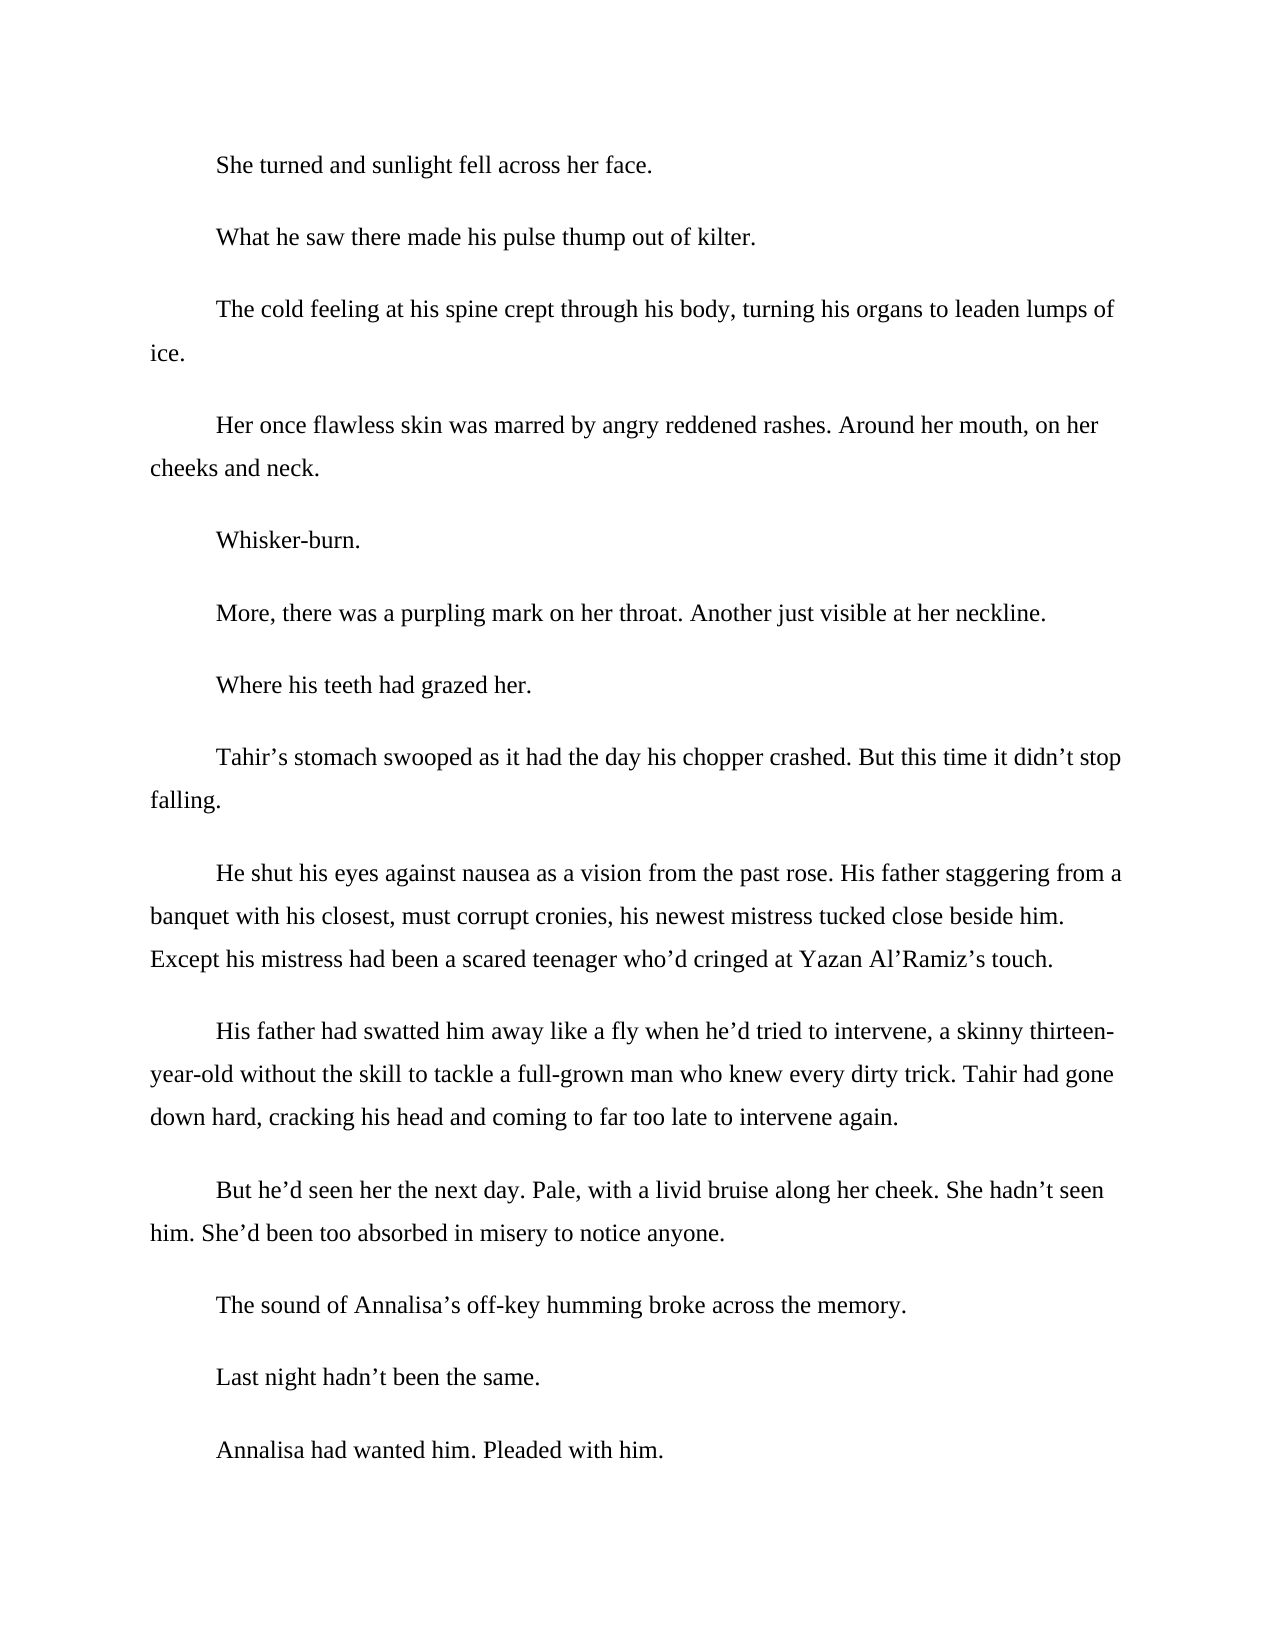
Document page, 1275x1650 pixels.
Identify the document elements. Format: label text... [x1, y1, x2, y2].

text Where his teeth had grazed her. [150, 670, 1125, 699]
text The sound of Annalisa’s off-key humming broke across the memory. [150, 1290, 1125, 1319]
text He shut his eyes against nausea as a vision from the past rose. His father staggering from a banquet with his closest, must corrupt cronies, his newest mistress tucked close beside him. Except his mistress had been a scared teenager who’d cringed at Yazan Al’Ramiz’s touch. [150, 858, 1125, 973]
text She turned and sunlight fell across her face. [150, 150, 1125, 179]
text Whisker-burn. [150, 525, 1125, 554]
text What he saw there made his pulse thump out of kilter. [150, 222, 1125, 251]
text Her once flawless skin was marred by angry reddened rashes. Around her mouth, on her cheeks and neck. [150, 410, 1125, 482]
text Annalisa had wanted him. Pleaded with him. [150, 1435, 1125, 1463]
text His father had swatted him away like a fly when he’d tried to intervene, a skinny thirteen-year-old without the skill to tackle a full-grown man who knew every dirty trick. Tahir had gone down hard, cracking his head and coming to far too late to intervene again. [150, 1016, 1125, 1131]
text The cold feeling at his spine crept through his body, turning his organs to leaden lumps of ice. [150, 294, 1125, 366]
text More, there was a purpling mark on her throat. Another just visible at her neckline. [150, 598, 1125, 626]
text Tahir’s stomach swooped as it had the day his chopper crashed. But this time it didn’t stop falling. [150, 742, 1125, 814]
text Last night hadn’t been the same. [150, 1362, 1125, 1391]
text But he’d seen her the next day. Pale, with a livid bruise along her cheek. She hadn’t seen him. She’d been too absorbed in misery to notice anyone. [150, 1175, 1125, 1247]
